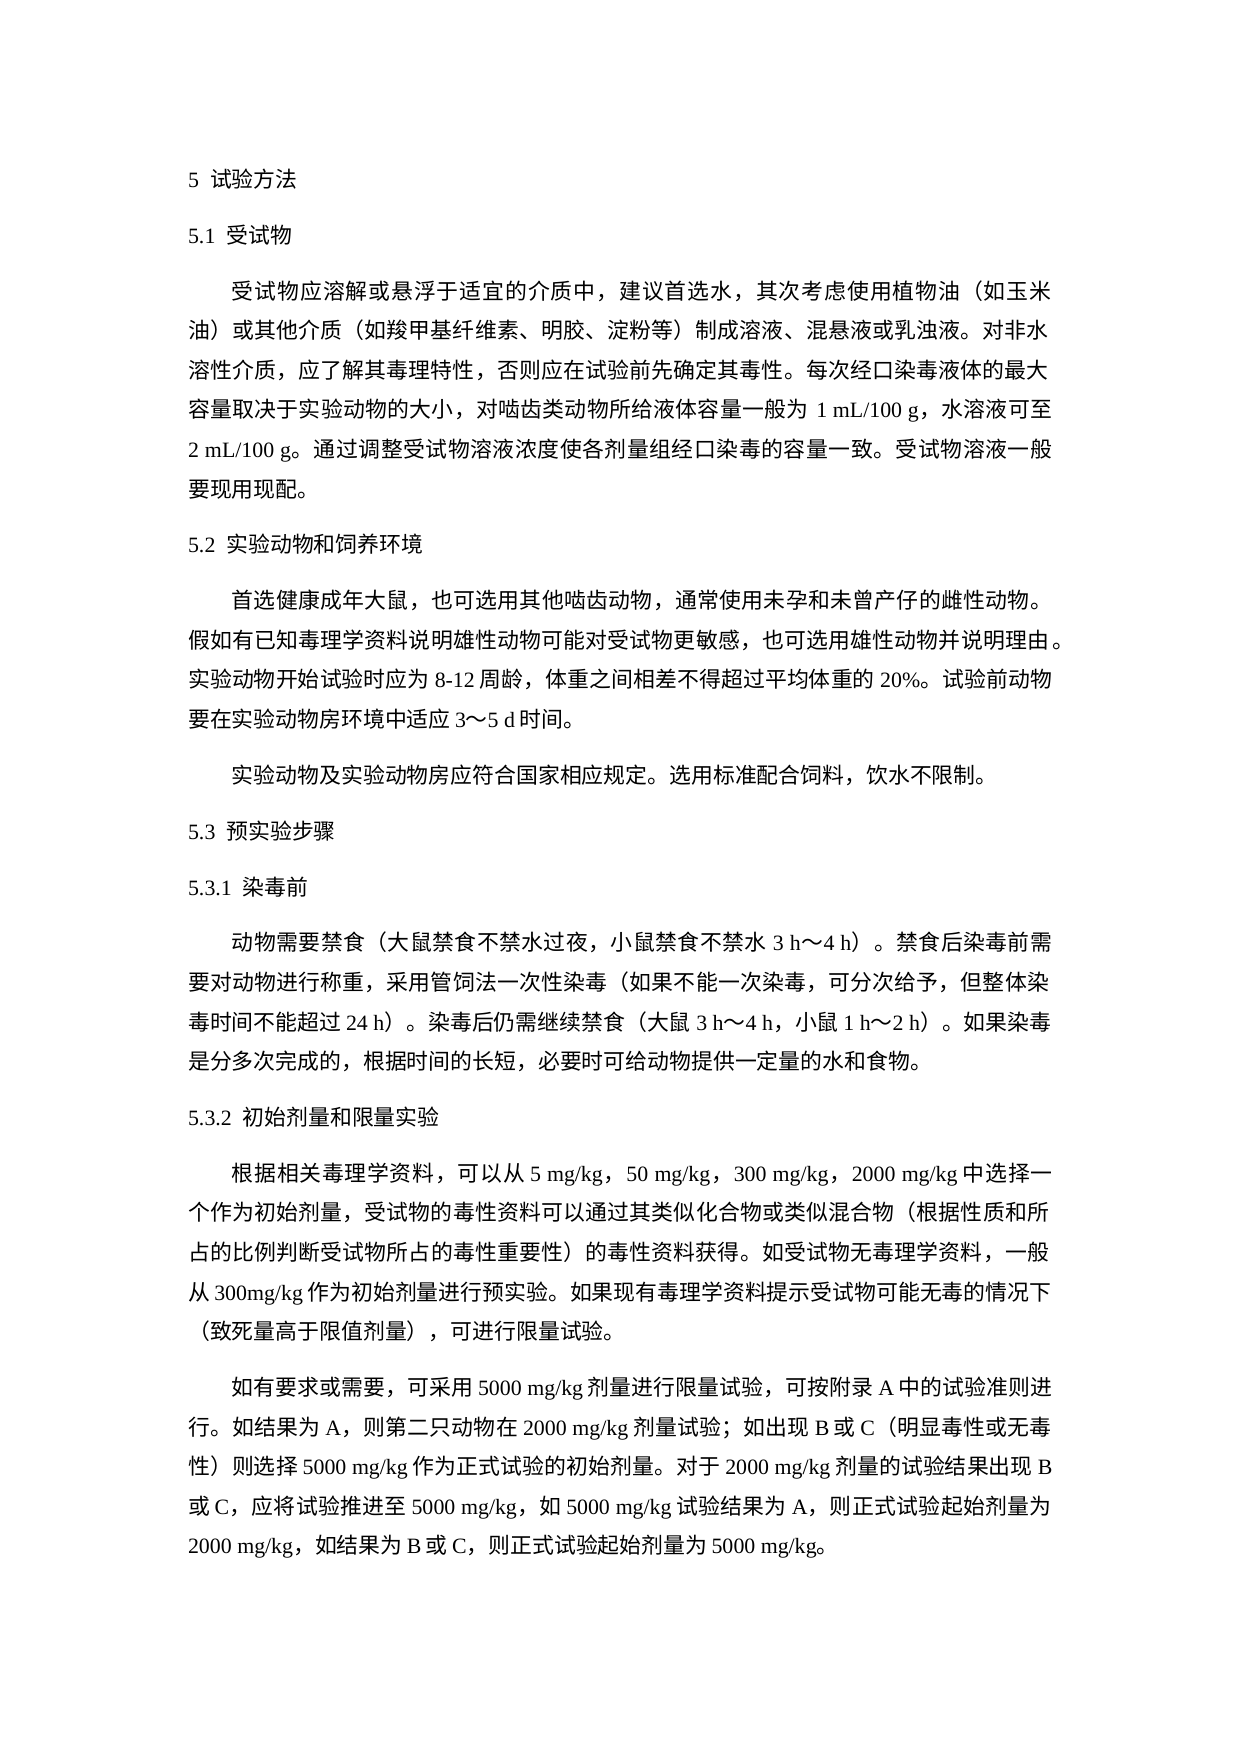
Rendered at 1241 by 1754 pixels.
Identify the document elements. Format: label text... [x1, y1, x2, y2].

text 5.3.1 染毒前 [188, 869, 1052, 901]
text 5.3.2 初始剂量和限量实验 [188, 1100, 1052, 1132]
text 5.1 受试物 [188, 218, 1052, 249]
text 根据相关毒理学资料，可以从5 mg/kg，50 mg/kg，300 mg/kg，2000 mg/kg中选择一个作为初始剂量，受试物的毒性资料可以通过其类似化合物或类似混合物（根据性质和所占的比例判断受试物所占的毒性重要性）的毒性资料获得。如受试物无毒理学资料，一般从300mg/kg作为初始剂量进行预实验。如果现有毒理学资料提示受试物可能无毒的情况下（致死量高于限值剂量），可进行限量试验。 [188, 1156, 1052, 1346]
text 动物需要禁食（大鼠禁食不禁水过夜，小鼠禁食不禁水3 h～4 h）。禁食后染毒前需要对动物进行称重，采用管饲法一次性染毒（如果不能一次染毒，可分次给予，但整体染毒时间不能超过24 h）。染毒后仍需继续禁食（大鼠3 h～4 h，小鼠1 h～2 h）。如果染毒是分多次完成的，根据时间的长短，必要时可给动物提供一定量的水和食物。 [188, 925, 1052, 1076]
text 如有要求或需要，可采用5000 mg/kg剂量进行限量试验，可按附录A中的试验准则进行。如结果为A，则第二只动物在2000 mg/kg剂量试验；如出现B或C（明显毒性或无毒性）则选择5000 mg/kg作为正式试验的初始剂量。对于2000 mg/kg剂量的试验结果出现B或C，应将试验推进至5000 mg/kg，如5000 mg/kg试验结果为A，则正式试验起始剂量为2000 mg/kg，如结果为B或C，则正式试验起始剂量为5000 mg/kg。 [188, 1370, 1052, 1560]
text 5 试验方法 [188, 162, 1052, 194]
text 实验动物及实验动物房应符合国家相应规定。选用标准配合饲料，饮水不限制。 [188, 758, 1052, 789]
text 5.2 实验动物和饲养环境 [188, 527, 1052, 559]
text 5.3 预实验步骤 [188, 814, 1052, 845]
text 受试物应溶解或悬浮于适宜的介质中，建议首选水，其次考虑使用植物油（如玉米油）或其他介质（如羧甲基纤维素、明胶、淀粉等）制成溶液、混悬液或乳浊液。对非水溶性介质，应了解其毒理特性，否则应在试验前先确定其毒性。每次经口染毒液体的最大容量取决于实验动物的大小，对啮齿类动物所给液体容量一般为1 mL/100 g，水溶液可至2 mL/100 g。通过调整受试物溶液浓度使各剂量组经口染毒的容量一致。受试物溶液一般要现用现配。 [188, 274, 1052, 503]
text 首选健康成年大鼠，也可选用其他啮齿动物，通常使用未孕和未曾产仔的雌性动物。假如有已知毒理学资料说明雄性动物可能对受试物更敏感，也可选用雄性动物并说明理由。实验动物开始试验时应为8-12周龄，体重之间相差不得超过平均体重的20%。试验前动物要在实验动物房环境中适应3～5 d时间。 [188, 583, 1052, 734]
